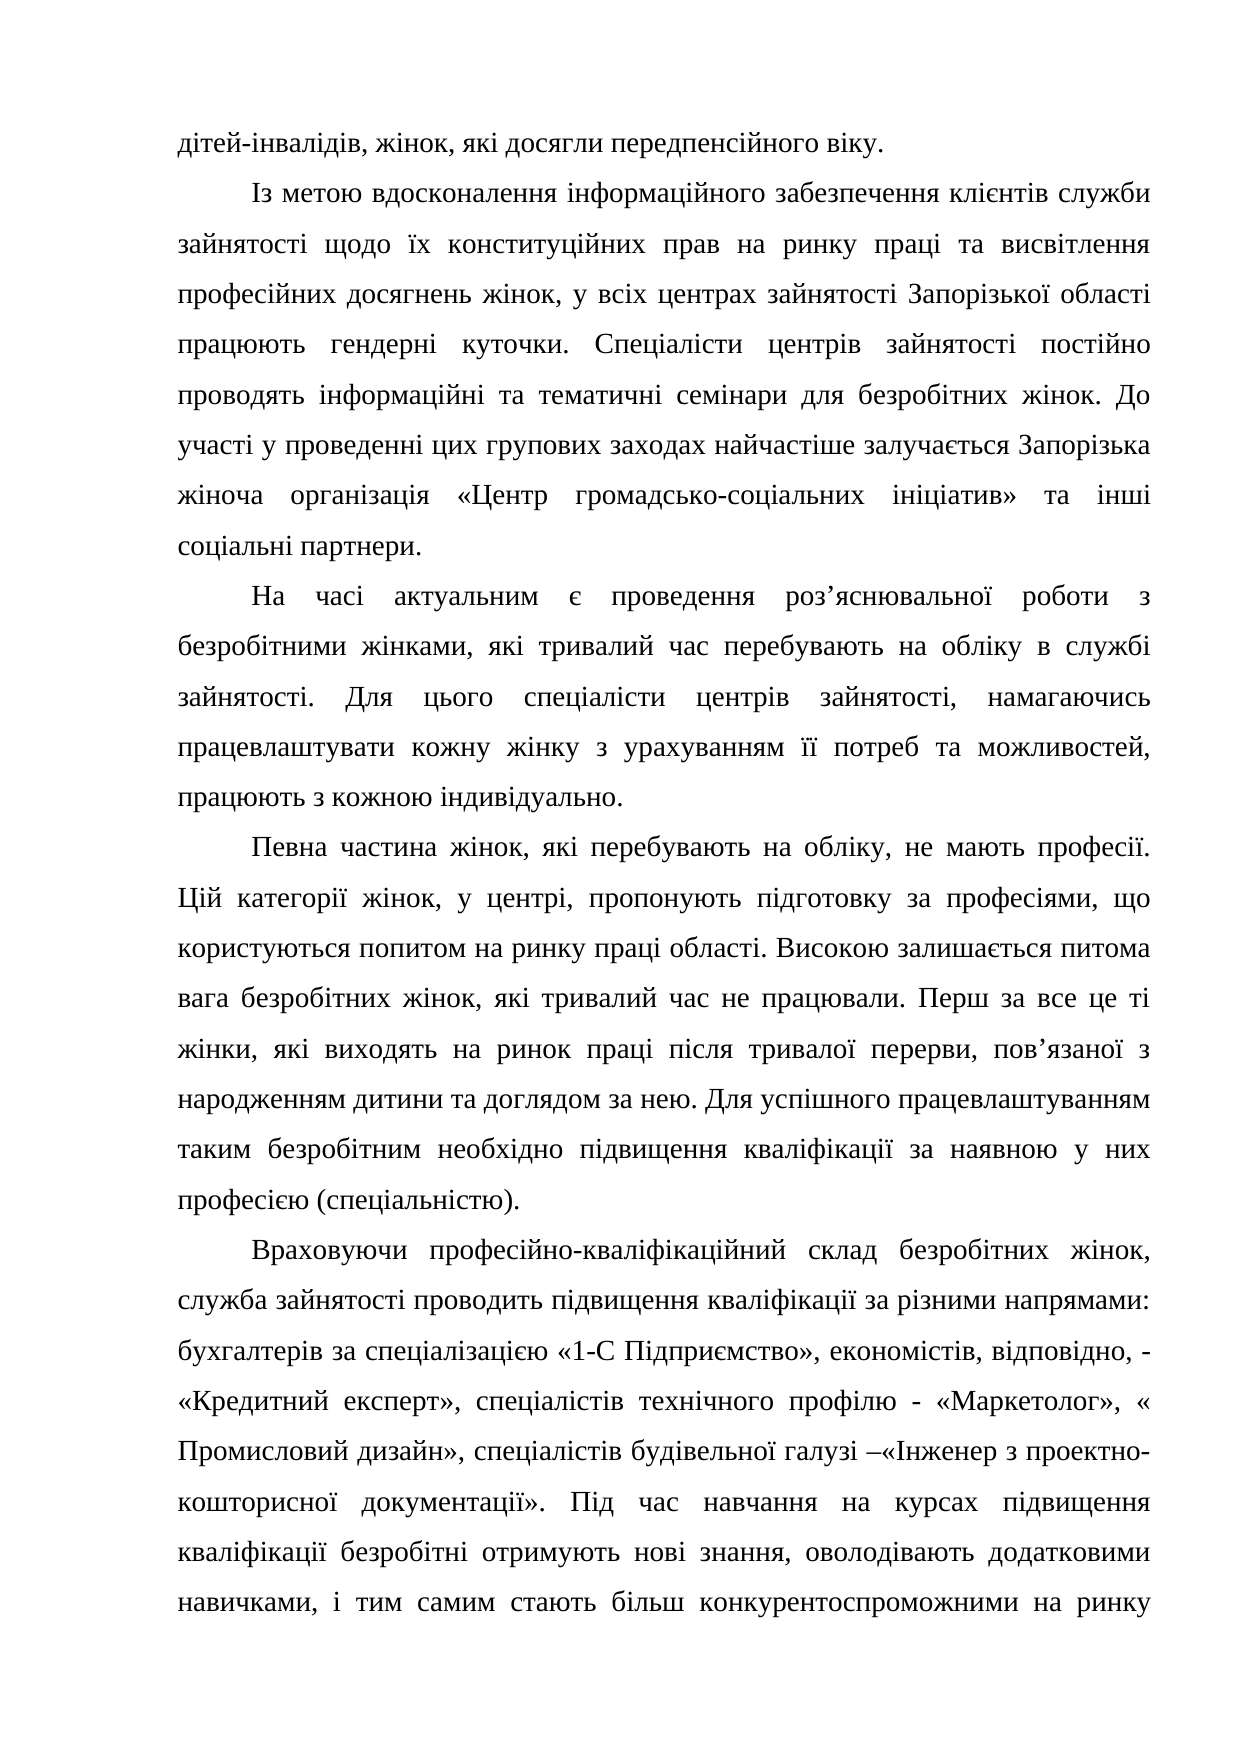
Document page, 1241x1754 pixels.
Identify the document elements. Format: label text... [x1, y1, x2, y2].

text Певна частина жінок, які перебувають на обліку, не мають професії. Цій категорії жінок, у центрі, пропонують підготовку за професіями, що користуються попитом на ринку праці області. Високою залишається питома вага безробітних жінок, які тривалий час не працювали. Перш за все це ті жінки, які виходять на ринок праці після тривалої перерви, пов’язаної з народженням дитини та доглядом за нею. Для успішного працевлаштуванням таким безробітним необхідно підвищення кваліфікації за наявною у них професією (спеціальністю). [177, 829, 1152, 1215]
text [177, 1232, 1152, 1618]
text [177, 125, 1152, 159]
text Із метою вдосконалення інформаційного забезпечення клієнтів служби зайнятості щодо їх конституційних прав на ринку праці та висвітлення професійних досягнень жінок, у всіх центрах зайнятості Запорізької області працюють гендерні куточки. Спеціалісти центрів зайнятості постійно проводять інформаційні та тематичні семінари для безробітних жінок. До участі у проведенні цих групових заходах найчастіше залучається Запорізька жіноча організація «Центр громадсько-соціальних ініціатив» та інші соціальні партнери. [177, 176, 1152, 561]
text На часі актуальним є проведення роз’яснювальної роботи з безробітними жінками, які тривалий час перебувають на обліку в службі зайнятості. Для цього спеціалісти центрів зайнятості, намагаючись працевлаштувати кожну жінку з урахуванням її потреб та можливостей, працюють з кожною індивідуально. [177, 578, 1152, 813]
